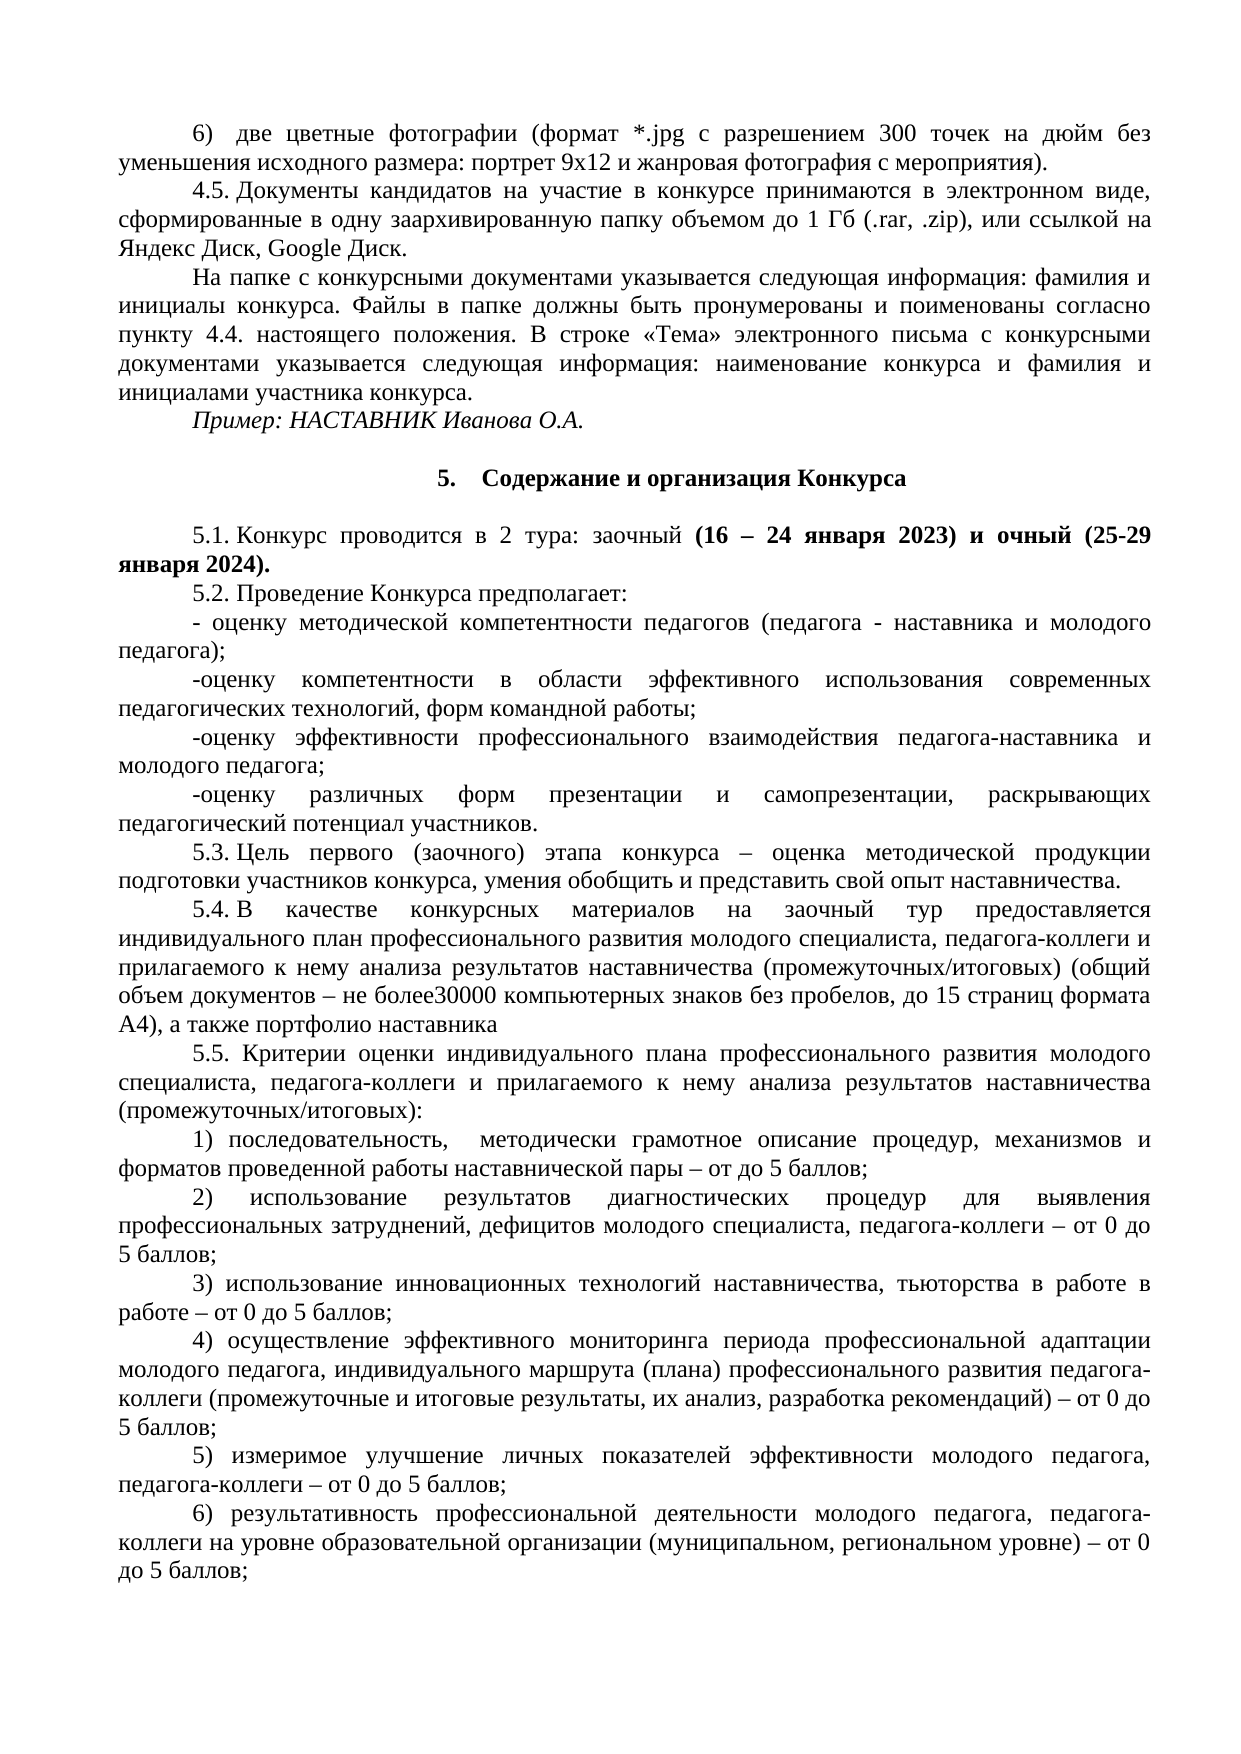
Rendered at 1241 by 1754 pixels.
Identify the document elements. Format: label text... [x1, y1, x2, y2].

text - оценку методической компетентности педагогов (педагога - наставника и молодого педагога); [118, 607, 1152, 664]
text Пример: НАСТАВНИК Иванова О.А. [118, 406, 1152, 434]
text -оценку различных форм презентации и самопрезентации, раскрывающих педагогический потенциал участников. [118, 779, 1152, 837]
list Документы кандидатов на участие в конкурсе принимаются в электронном виде, сформированные в одну заархивированную папку объемом до 1 Гб (.rar, .zip), или ссылкой на Яндекс Диск, Google Диск. [118, 176, 1152, 262]
text 6) результативность профессиональной деятельности молодого педагога, педагога-коллеги на уровне образовательной организации (муниципальном, региональном уровне) – от 0 до 5 баллов; [118, 1498, 1152, 1584]
text На папке с конкурсными документами указывается следующая информация: фамилия и инициалы конкурса. Файлы в папке должны быть пронумерованы и поименованы согласно пункту 4.4. настоящего положения. В строке «Тема» электронного письма с конкурсными документами указывается следующая информация: наименование конкурса и фамилия и инициалами участника конкурса. [118, 262, 1152, 406]
list Содержание и организация Конкурса [118, 463, 1152, 492]
text -оценку компетентности в области эффективного использования современных педагогических технологий, форм командной работы; [118, 664, 1152, 722]
text 5.5. Критерии оценки индивидуального плана профессионального развития молодого специалиста, педагога-коллеги и прилагаемого к нему анализа результатов наставничества (промежуточных/итоговых): [118, 1038, 1152, 1124]
list В качестве конкурсных материалов на заочный тур предоставляется индивидуального план профессионального развития молодого специалиста, педагога-коллеги и прилагаемого к нему анализа результатов наставничества (промежуточных/итоговых) (общий объем документов – не более30000 компьютерных знаков без пробелов, до 15 страниц формата А4), а также портфолио наставника [118, 894, 1152, 1038]
text 4) осуществление эффективного мониторинга периода профессиональной адаптации молодого педагога, индивидуального маршрута (плана) профессионального развития педагога- коллеги (промежуточные и итоговые результаты, их анализ, разработка рекомендаций) – от 0 до 5 баллов; [118, 1326, 1152, 1441]
list Конкурс проводится в 2 тура: заочный (16 – 24 января 2023) и очный (25-29 января 2024). [118, 521, 1152, 578]
text 2) использование результатов диагностических процедур для выявления профессиональных затруднений, дефицитов молодого специалиста, педагога-коллеги – от 0 до 5 баллов; [118, 1182, 1152, 1268]
text -оценку эффективности профессионального взаимодействия педагога-наставника и молодого педагога; [118, 722, 1152, 779]
text 1) последовательность, методически грамотное описание процедур, механизмов и форматов проведенной работы наставнической пары – от до 5 баллов; [118, 1124, 1152, 1182]
list две цветные фотографии (формат *.jpg с разрешением 300 точек на дюйм без уменьшения исходного размера: портрет 9x12 и жанровая фотография с мероприятия). [118, 118, 1152, 176]
text 5) измеримое улучшение личных показателей эффективности молодого педагога, педагога-коллеги – от 0 до 5 баллов; [118, 1441, 1152, 1498]
list Цель первого (заочного) этапа конкурса – оценка методической продукции подготовки участников конкурса, умения обобщить и представить свой опыт наставничества. [118, 837, 1152, 894]
text 3) использование инновационных технологий наставничества, тьюторства в работе в работе – от 0 до 5 баллов; [118, 1268, 1152, 1326]
list Проведение Конкурса предполагает: [118, 578, 1152, 607]
